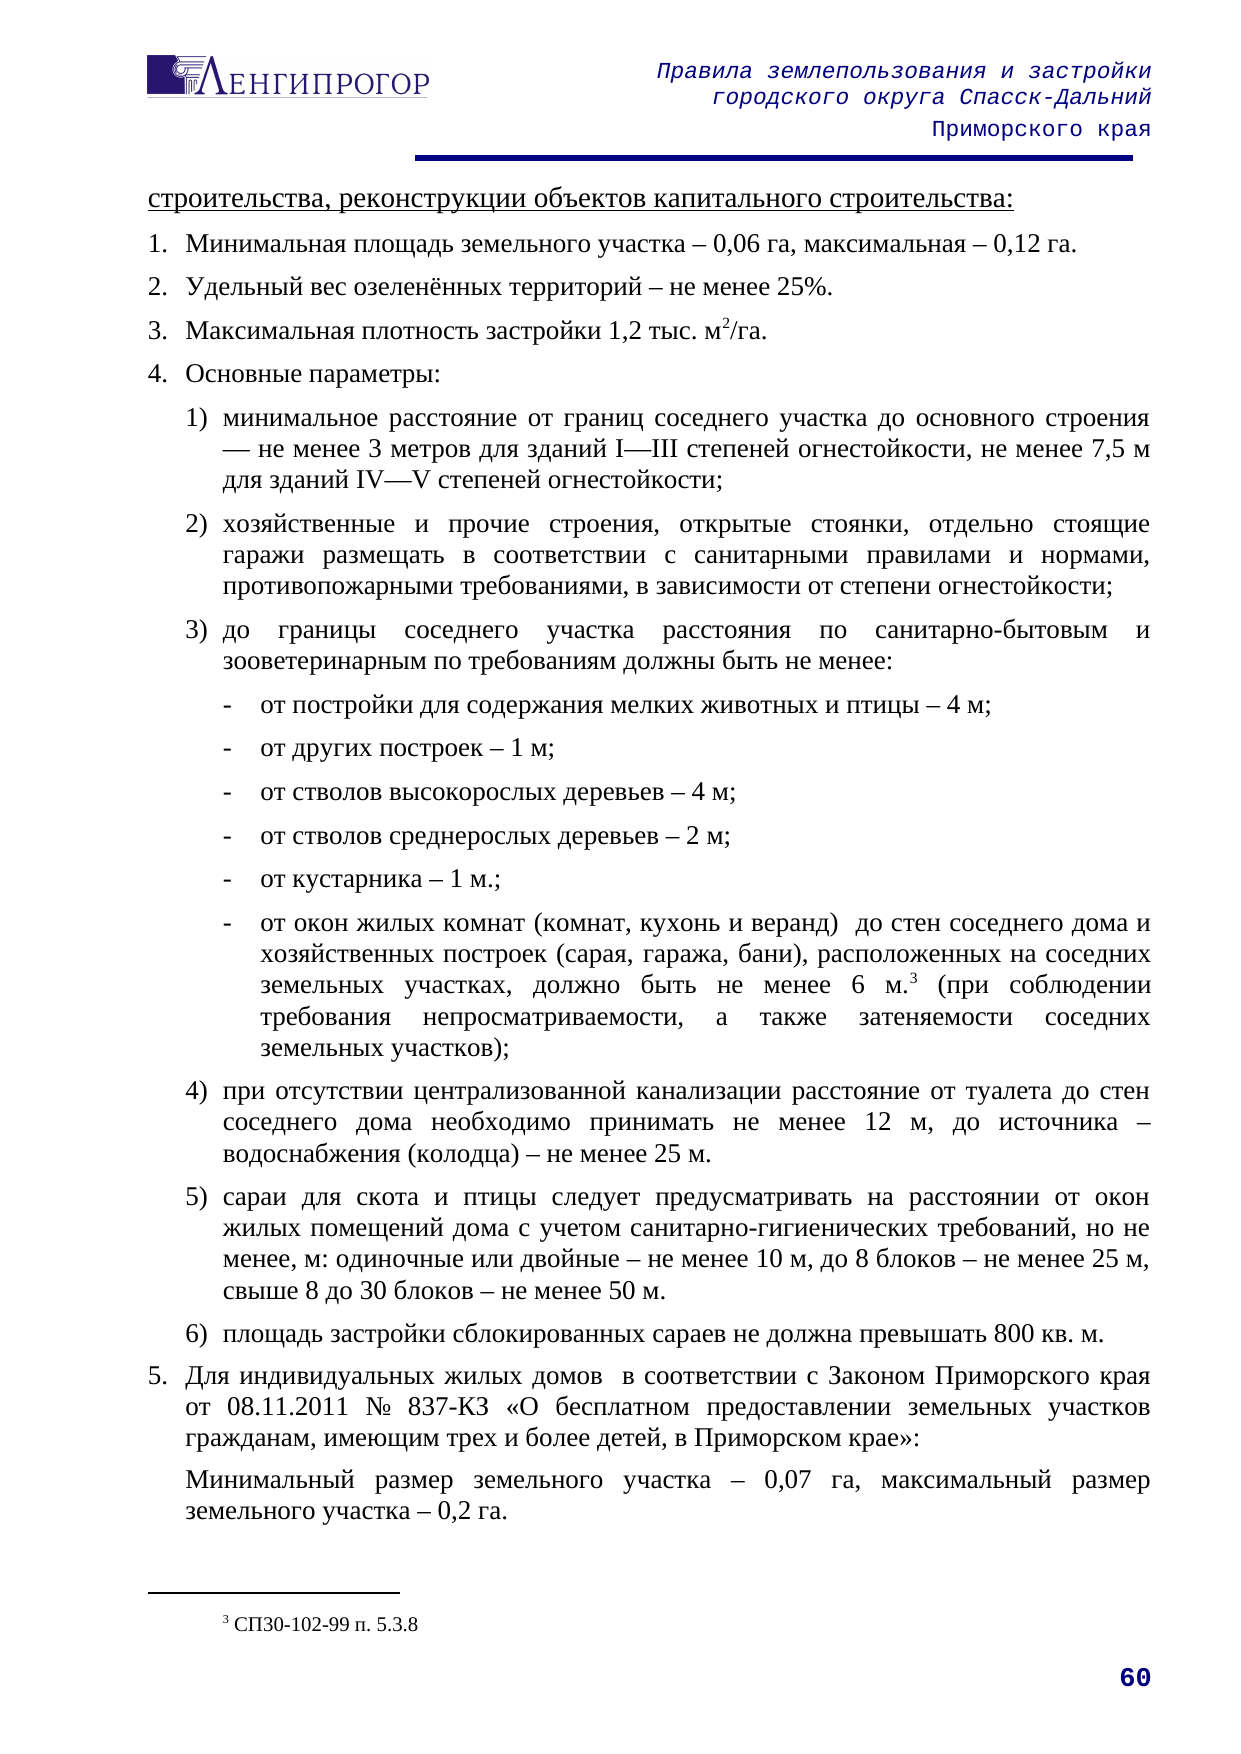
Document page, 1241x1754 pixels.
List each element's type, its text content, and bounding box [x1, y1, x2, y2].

list Для индивидуальных жилых домов в соответствии с Законом Приморского края от 08.11.2011 № 837-КЗ «О бесплатном предоставлении земельных участков гражданам, имеющим трех и более детей, в Приморском крае»: [148, 1359, 1152, 1452]
list от других построек – 1 м; [223, 732, 1152, 763]
list Максимальная плотность застройки 1,2 тыс. м2/га. [148, 314, 1152, 345]
list от окон жилых комнат (комнат, кухонь и веранд) до стен соседнего дома и хозяйственных построек (сарая, гаража, бани), расположенных на соседних земельных участках, должно быть не менее 6 м. (при соблюдении требования непросматриваемости, а также затеняемости соседних земельных участков); [223, 906, 1152, 1062]
list до границы соседнего участка расстояния по санитарно-бытовым и зооветеринарным по требованиям должны быть не менее: [185, 613, 1152, 675]
list Минимальная площадь земельного участка – 0,06 га, максимальная – 0,12 га. [148, 227, 1152, 258]
list Основные параметры: [148, 358, 1152, 389]
list минимальное расстояние от границ соседнего участка до основного строения — не менее 3 метров для зданий I—III степеней огнестойкости, не менее 7,5 м для зданий IV—V степеней огнестойкости; [185, 401, 1152, 495]
list от постройки для содержания мелких животных и птицы – 4 м; [223, 688, 1152, 719]
list сараи для скота и птицы следует предусматривать на расстоянии от окон жилых помещений дома с учетом санитарно-гигиенических требований, но не менее, м: одиночные или двойные – не менее 10 м, до 8 блоков – не менее 25 м, свыше 8 до 30 блоков – не менее 50 м. [185, 1180, 1152, 1305]
text Минимальный размер земельного участка – 0,07 га, максимальный размер земельного участка – 0,2 га. [185, 1463, 1152, 1525]
list от стволов среднерослых деревьев – 2 м; [223, 819, 1152, 850]
list Удельный вес озеленённых территорий – не менее 25%. [148, 270, 1152, 301]
list хозяйственные и прочие строения, открытые стоянки, отдельно стоящие гаражи размещать в соответствии с санитарными правилами и нормами, противопожарными требованиями, в зависимости от степени огнестойкости; [185, 507, 1152, 601]
list при отсутствии централизованной канализации расстояние от туалета до стен соседнего дома необходимо принимать не менее 12 м, до источника – водоснабжения (колодца) – не менее 25 м. [185, 1074, 1152, 1168]
list от кустарника – 1 м.; [223, 862, 1152, 894]
list от стволов высокорослых деревьев – 4 м; [223, 775, 1152, 806]
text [148, 181, 1152, 214]
picture [147, 55, 429, 98]
list площадь застройки сблокированных сараев не должна превышать 800 кв. м. [185, 1317, 1152, 1348]
